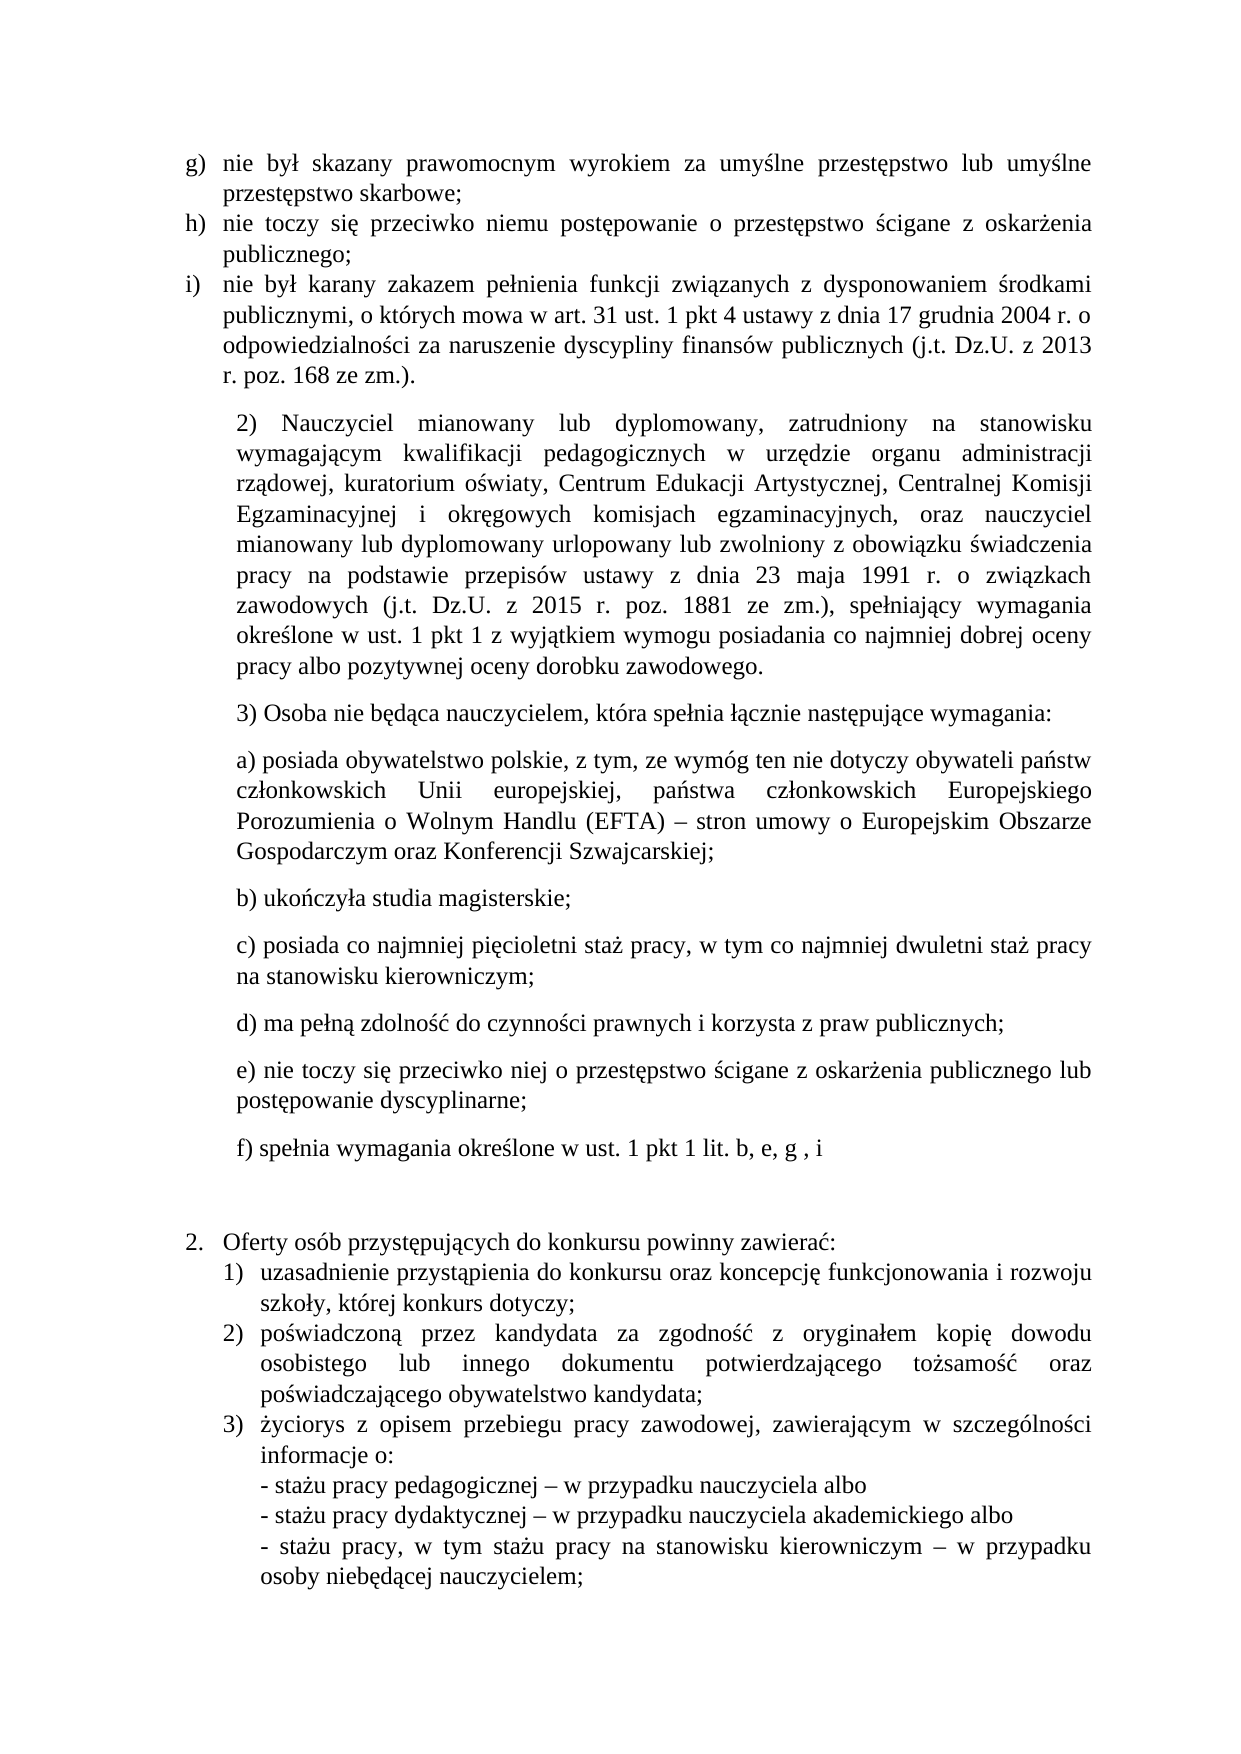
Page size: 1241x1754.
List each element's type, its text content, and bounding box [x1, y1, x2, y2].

text 2) Nauczyciel mianowany lub dyplomowany, zatrudniony na stanowisku wymagającym kwalifikacji pedagogicznych w urzędzie organu administracji rządowej, kuratorium oświaty, Centrum Edukacji Artystycznej, Centralnej Komisji Egzaminacyjnej i okręgowych komisjach egzaminacyjnych, oraz nauczyciel mianowany lub dyplomowany urlopowany lub zwolniony z obowiązku świadczenia pracy na podstawie przepisów ustawy z dnia 23 maja 1991 r. o związkach zawodowych (j.t. Dz.U. z 2015 r. poz. 1881 ze zm.), spełniający wymagania określone w ust. 1 pkt 1 z wyjątkiem wymogu posiadania co najmniej dobrej oceny pracy albo pozytywnej oceny dorobku zawodowego. [236, 408, 1093, 680]
list - stażu pracy dydaktycznej – w przypadku nauczyciela akademickiego albo [260, 1501, 1093, 1529]
list nie był skazany prawomocnym wyrokiem za umyślne przestępstwo lub umyślne przestępstwo skarbowe; [185, 148, 1093, 207]
list poświadczoną przez kandydata za zgodność z oryginałem kopię dowodu osobistego lub innego dokumentu potwierdzającego tożsamość oraz poświadczającego obywatelstwo kandydata; [223, 1318, 1093, 1408]
list uzasadnienie przystąpienia do konkursu oraz koncepcję funkcjonowania i rozwoju szkoły, której konkurs dotyczy; [223, 1257, 1093, 1316]
list życiorys z opisem przebiegu pracy zawodowej, zawierającym w szczególności informacje o: [223, 1409, 1093, 1468]
text d) ma pełną zdolność do czynności prawnych i korzysta z praw publicznych; [236, 1008, 1093, 1037]
text e) nie toczy się przeciwko niej o przestępstwo ścigane z oskarżenia publicznego lub postępowanie dyscyplinarne; [236, 1055, 1093, 1114]
list - stażu pracy, w tym stażu pracy na stanowisku kierowniczym – w przypadku osoby niebędącej nauczycielem; [260, 1531, 1093, 1590]
text 3) Osoba nie będąca nauczycielem, która spełnia łącznie następujące wymagania: [236, 698, 1093, 727]
text c) posiada co najmniej pięcioletni staż pracy, w tym co najmniej dwuletni staż pracy na stanowisku kierowniczym; [236, 931, 1093, 990]
list - stażu pracy pedagogicznej – w przypadku nauczyciela albo [260, 1470, 1093, 1499]
list Oferty osób przystępujących do konkursu powinny zawierać: [185, 1227, 1093, 1256]
text f) spełnia wymagania określone w ust. 1 pkt 1 lit. b, e, g , i [236, 1133, 1093, 1161]
text a) posiada obywatelstwo polskie, z tym, ze wymóg ten nie dotyczy obywateli państw członkowskich Unii europejskiej, państwa członkowskich Europejskiego Porozumienia o Wolnym Handlu (EFTA) – stron umowy o Europejskim Obszarze Gospodarczym oraz Konferencji Szwajcarskiej; [236, 745, 1093, 865]
list nie był karany zakazem pełnienia funkcji związanych z dysponowaniem środkami publicznymi, o których mowa w art. 31 ust. 1 pkt 4 ustawy z dnia 17 grudnia 2004 r. o odpowiedzialności za naruszenie dyscypliny finansów publicznych (j.t. Dz.U. z 2013 r. poz. 168 ze zm.). [185, 269, 1093, 389]
text b) ukończyła studia magisterskie; [236, 883, 1093, 912]
list nie toczy się przeciwko niemu postępowanie o przestępstwo ścigane z oskarżenia publicznego; [185, 208, 1093, 268]
